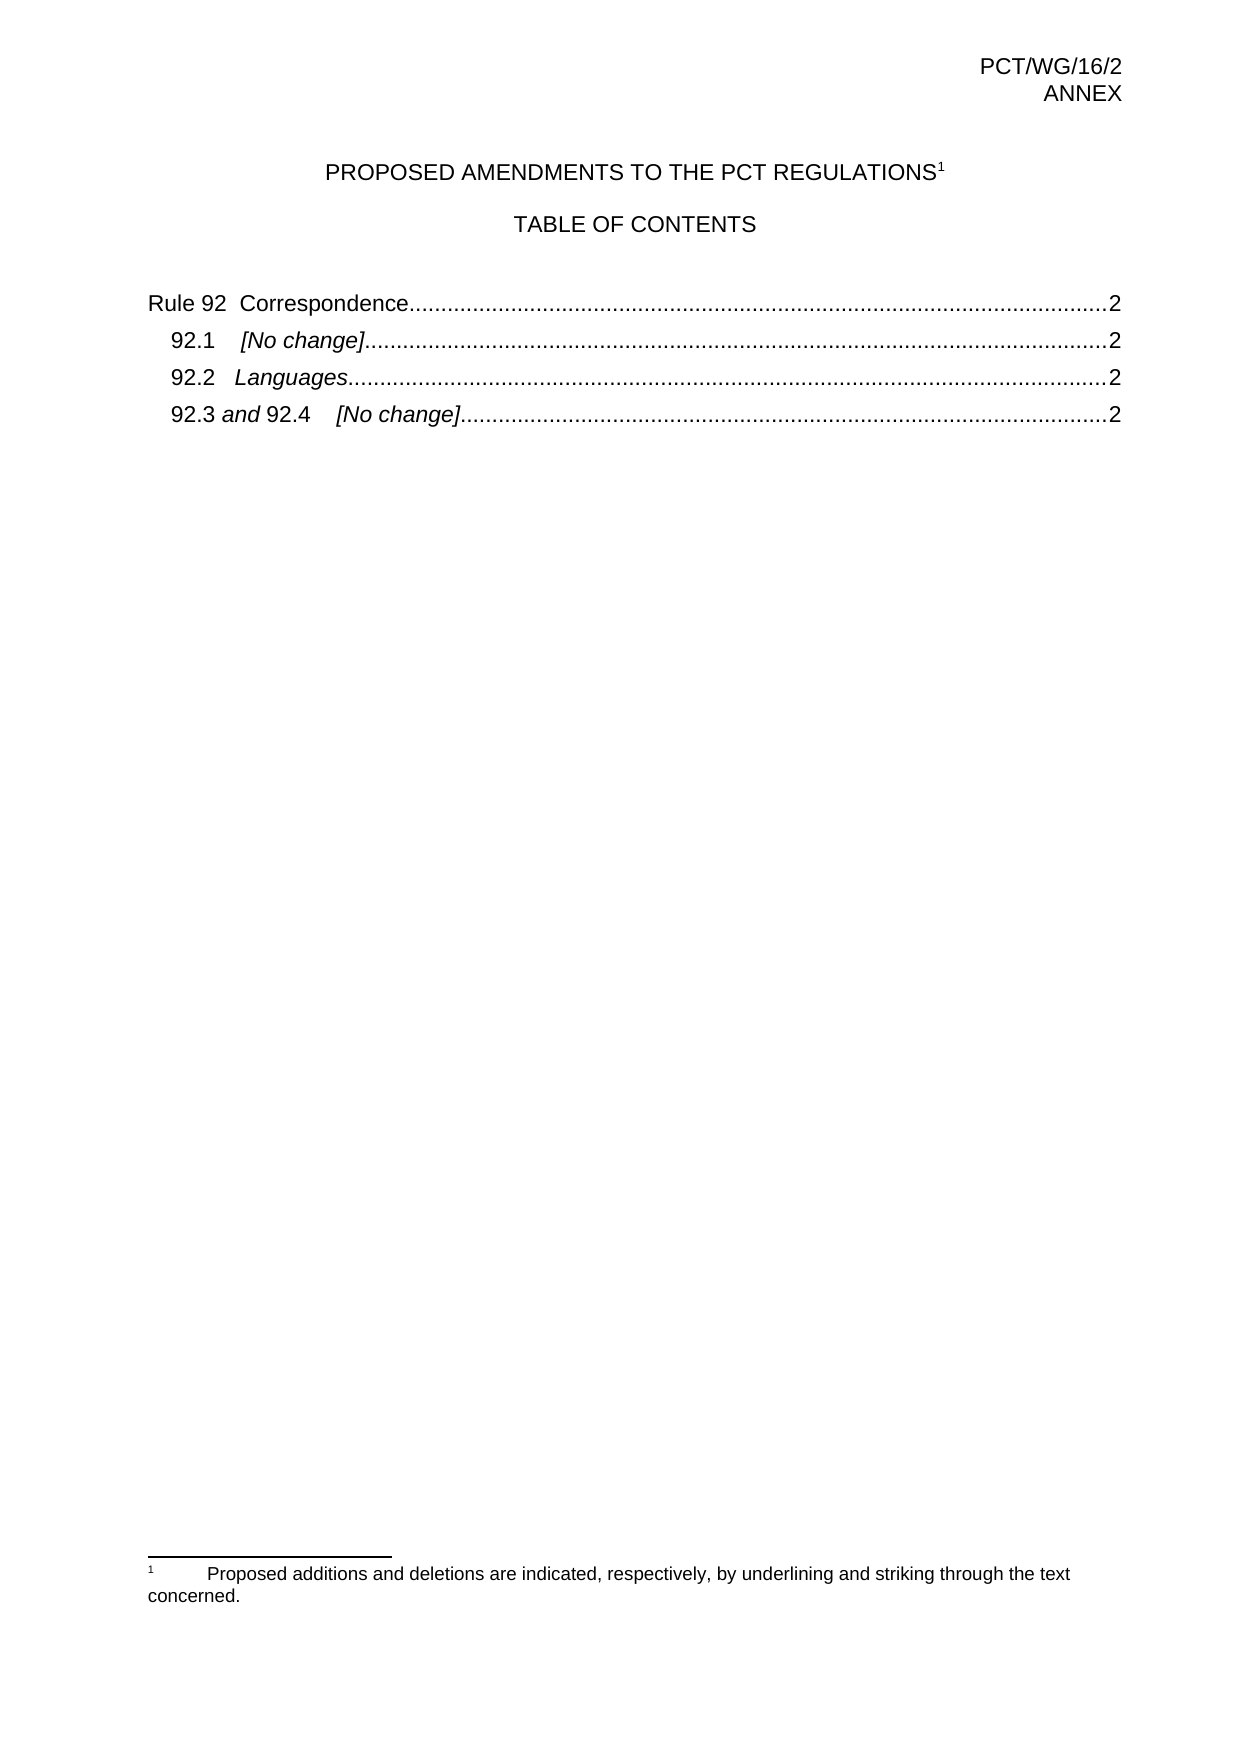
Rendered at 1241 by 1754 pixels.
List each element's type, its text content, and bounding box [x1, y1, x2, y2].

text Proposed Amendments to the PCT Regulations [148, 158, 1122, 185]
text Rule 92 Correspondence 2 [148, 290, 1122, 317]
text 92.1 [No change] 2 [171, 327, 1122, 353]
text 92.3 and 92.4 [No change] 2 [171, 401, 1122, 427]
text 92.2 Languages 2 [171, 364, 1122, 390]
text Table of Contents [148, 211, 1122, 238]
